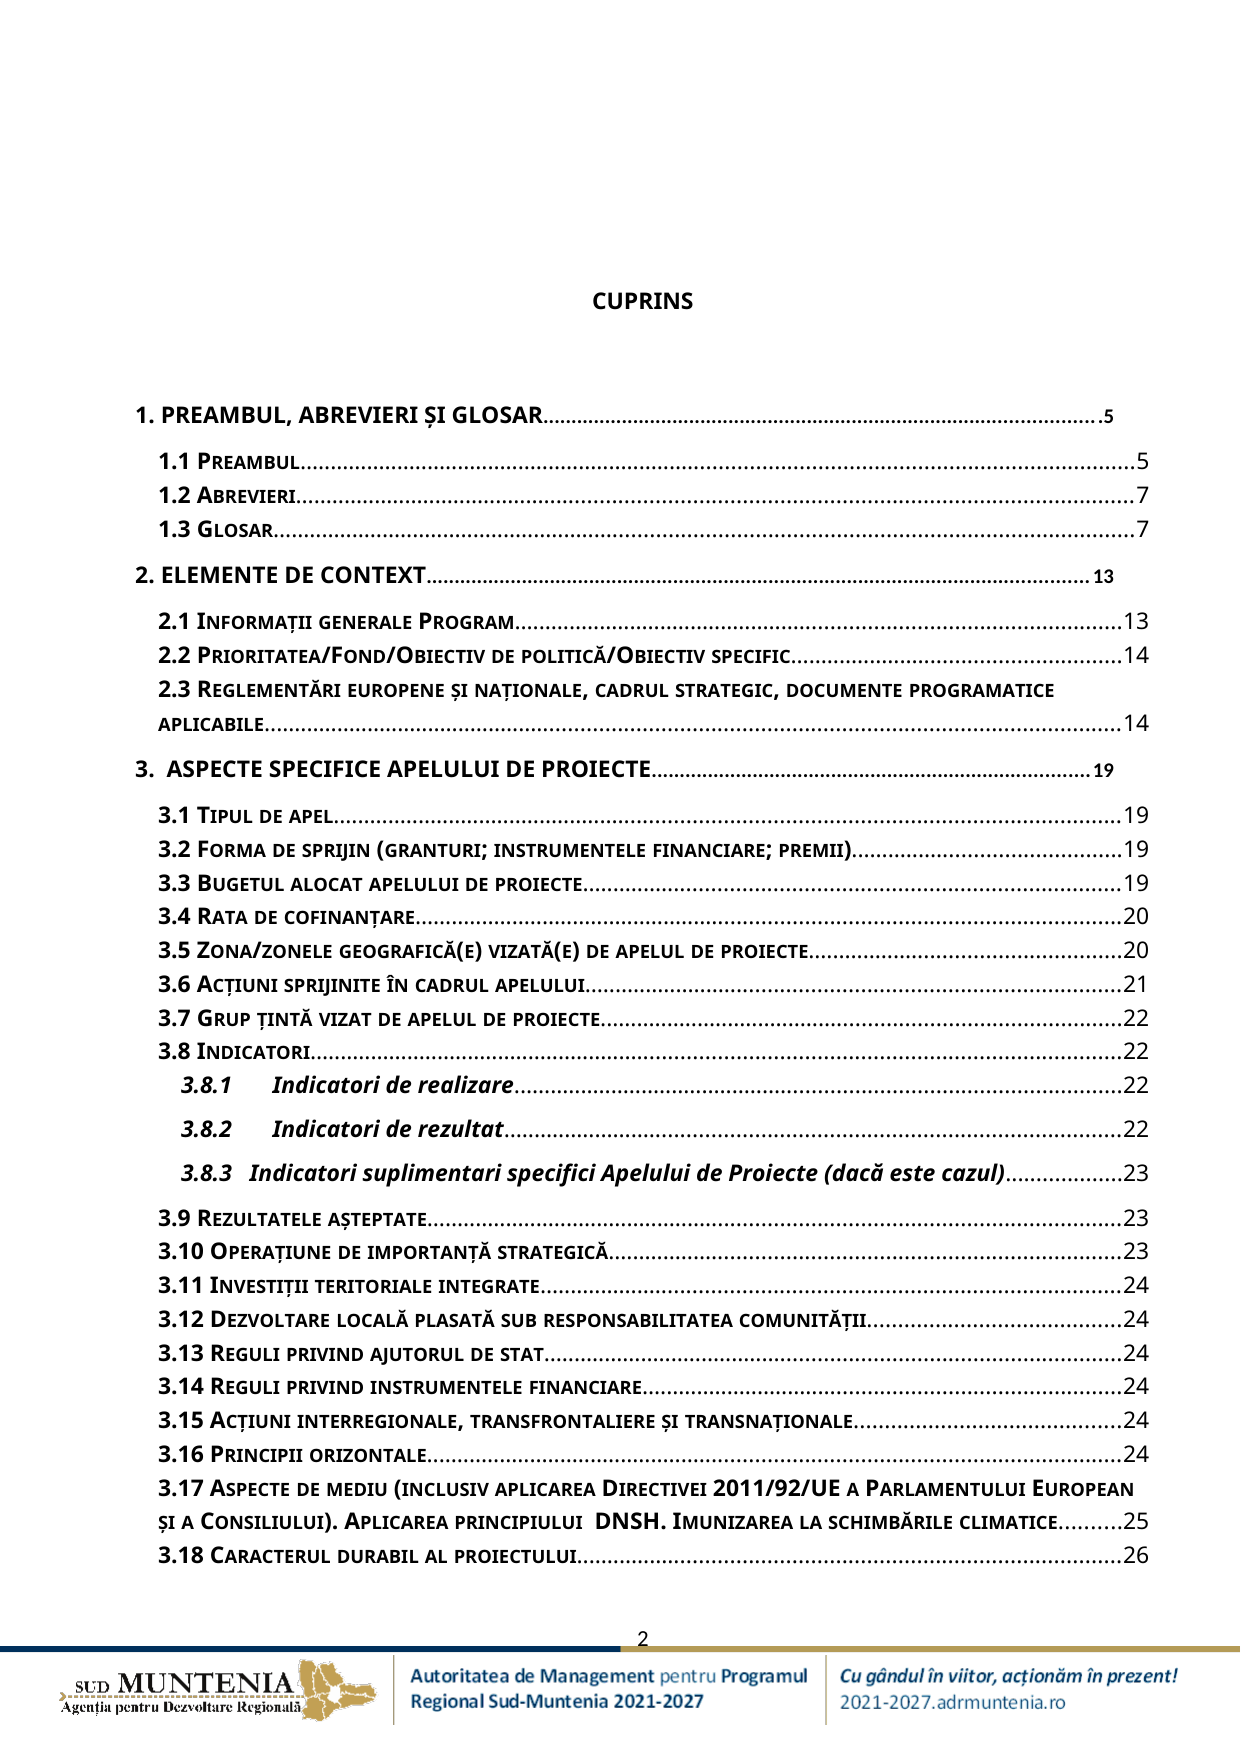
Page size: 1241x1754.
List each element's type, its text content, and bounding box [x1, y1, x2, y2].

text 2. ELEMENTE DE CONTEXT 13 [135, 559, 1150, 590]
text 3.14 Reguli privind instrumentele financiare 24 [158, 1370, 1150, 1401]
text 3.2 Forma de sprijin (granturi; instrumentele financiare; premii) 19 [158, 833, 1150, 864]
text 3.16 Principii orizontale 24 [158, 1438, 1150, 1469]
text 3.8.3 Indicatori suplimentari specifici Apelului de Proiecte (dacă este cazul) 23 [181, 1157, 1150, 1188]
text 3.8.1 Indicatori de realizare 22 [181, 1069, 1150, 1100]
text 3.8.2 Indicatori de rezultat 22 [181, 1113, 1150, 1144]
text 3.3 Bugetul alocat apelului de proiecte 19 [158, 866, 1150, 898]
text 2.1 Informații generale Program 13 [158, 605, 1150, 636]
text 1.3 Glosar 7 [158, 513, 1150, 544]
picture [0, 1646, 1241, 1726]
text 3.15 Acțiuni interregionale, transfrontaliere și transnaționale 24 [158, 1404, 1150, 1435]
text 2.3 Reglementări europene și naționale, cadrul strategic, documente programatice aplicabile 14 [158, 673, 1150, 738]
text 3.18 Caracterul durabil al proiectului 26 [158, 1539, 1150, 1570]
text 2.2 Prioritatea/Fond/Obiectiv de politică/Obiectiv specific 14 [158, 639, 1150, 670]
text 1.2 Abrevieri 7 [158, 479, 1150, 510]
text 3.7 Grup țintă vizat de apelul de proiecte 22 [158, 1001, 1150, 1033]
text 3.6 Acțiuni sprijinite în cadrul apelului 21 [158, 968, 1150, 999]
text 1.1 Preambul 5 [158, 445, 1150, 476]
text 3.4 Rata de cofinanțare 20 [158, 900, 1150, 931]
text 3.10 Operațiune de importanță strategică 23 [158, 1235, 1150, 1266]
text 3.1 Tipul de apel 19 [158, 799, 1150, 830]
text 3.13 Reguli privind ajutorul de stat 24 [158, 1336, 1150, 1368]
text 1. PREAMBUL, ABREVIERI ȘI GLOSAR .5 [135, 399, 1150, 430]
text 3.17 Aspecte de mediu (inclusiv aplicarea Directivei 2011/92/UE a Parlamentului European și a Consiliului). Aplicarea principiului DNSH. Imunizarea la schimbările climatice 25 [158, 1471, 1150, 1536]
text 3.5 Zona/zonele geografică(e) vizată(e) de apelul de proiecte 20 [158, 934, 1150, 965]
text CUPRINS [135, 285, 1150, 316]
text 3. ASPECTE SPECIFICE APELULUI DE PROIECTE 19 [135, 753, 1150, 784]
text 3.11 Investiții teritoriale integrate 24 [158, 1269, 1150, 1300]
text 3.9 Rezultatele așteptate 23 [158, 1201, 1150, 1233]
text 3.12 Dezvoltare locală plasată sub responsabilitatea comunității 24 [158, 1303, 1150, 1334]
text 3.8 Indicatori 22 [158, 1035, 1150, 1066]
